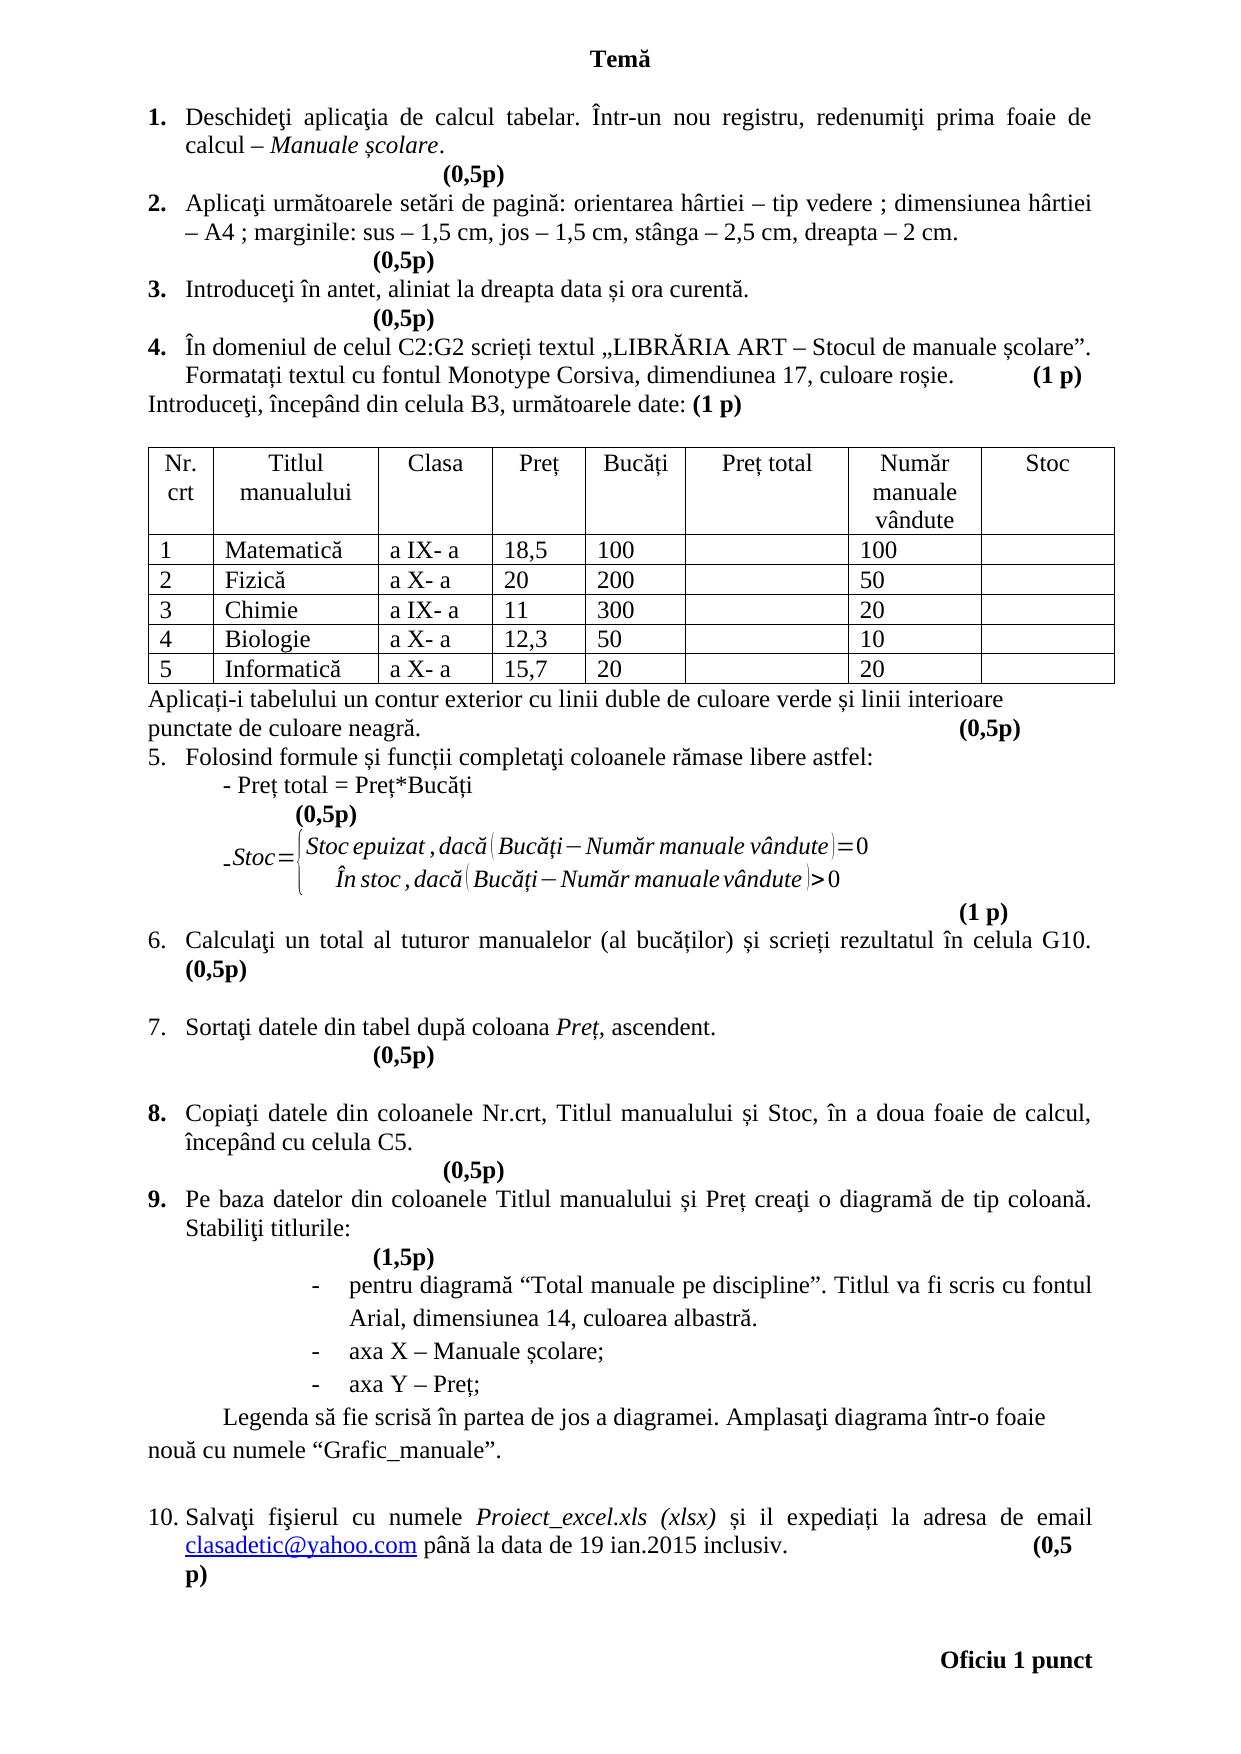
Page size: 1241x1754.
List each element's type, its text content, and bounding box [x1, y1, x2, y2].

list Sortaţi datele din tabel după coloana Preț, ascendent. (0,5p) [148, 1012, 1093, 1069]
table_cell Matematică [214, 535, 378, 564]
table_cell 4 [149, 625, 213, 653]
table_header Număr manuale vândute [849, 448, 981, 534]
table_cell Fizică [214, 565, 378, 594]
table_cell a X- a [379, 654, 492, 683]
table_cell 50 [586, 625, 685, 653]
table_cell 11 [493, 595, 585, 623]
table_cell [982, 625, 1114, 653]
table_header Preț total [686, 448, 848, 534]
table_cell 200 [586, 565, 685, 594]
table_header Nr. crt [149, 448, 213, 534]
text - (1 p) [148, 828, 1093, 925]
table_header Preț [493, 448, 585, 534]
table_cell [686, 625, 848, 653]
text Temă [148, 44, 1093, 73]
list Folosind formule și funcții completaţi coloanele rămase libere astfel: [148, 742, 1093, 770]
table_cell [686, 595, 848, 623]
table_cell 300 [586, 595, 685, 623]
table_cell [982, 565, 1114, 594]
list În domeniul de celul C2:G2 scrieți textul „LIBRĂRIA ART – Stocul de manuale școlare”. Formatați textul cu fontul Monotype Corsiva, dimendiunea 17, culoare roșie. (1 p) [148, 332, 1093, 389]
table_header Bucăți [586, 448, 685, 534]
list Pe baza datelor din coloanele Titlul manualului și Preț creaţi o diagramă de tip coloană. Stabiliţi titlurile: (1,5p) [148, 1184, 1093, 1270]
text Aplicați-i tabelului un contur exterior cu linii duble de culoare verde și linii interioare punctate de culoare neagră. (0,5p) [148, 684, 1093, 742]
list Aplicaţi următoarele setări de pagină: orientarea hârtiei – tip vedere ; dimensiunea hârtiei – A4 ; marginile: sus – 1,5 cm, jos – 1,5 cm, stânga – 2,5 cm, dreapta – 2 cm. (0,5p) [148, 188, 1093, 274]
list - Preț total = Preț*Bucăți (0,5p) [223, 770, 1093, 828]
table_header Clasa [379, 448, 492, 534]
list Calculaţi un total al tuturor manualelor (al bucăților) și scrieți rezultatul în celula G10.(0,5p) [148, 925, 1093, 983]
table_cell 2 [149, 565, 213, 594]
table_header Stoc [982, 448, 1114, 534]
table_cell a X- a [379, 625, 492, 653]
table_cell 100 [849, 535, 981, 564]
list Introduceţi în antet, aliniat la dreapta data și ora curentă. (0,5p) [148, 274, 1093, 332]
table_cell a IX- a [379, 535, 492, 564]
table_cell [686, 654, 848, 683]
table_cell [686, 535, 848, 564]
text Legenda să fie scrisă în partea de jos a diagramei. Amplasaţi diagrama într-o foaie nouă cu numele “Grafic_manuale”. [148, 1402, 1093, 1464]
table_cell [982, 595, 1114, 623]
table_cell 20 [586, 654, 685, 683]
table_cell 5 [149, 654, 213, 683]
table_header Titlul manualului [214, 448, 378, 534]
table_cell Informatică [214, 654, 378, 683]
table_cell 100 [586, 535, 685, 564]
list pentru diagramă “Total manuale pe discipline”. Titlul va fi scris cu fontul Arial, dimensiunea 14, culoarea albastră. [311, 1270, 1093, 1332]
text Introduceţi, începând din celula B3, următoarele date: (1 p) [148, 389, 1093, 418]
table_cell 20 [493, 565, 585, 594]
list Salvaţi fişierul cu numele Proiect_excel.xls (xlsx) și il expediați la adresa de email clasadetic@yahoo.com până la data de 19 ian.2015 inclusiv. (0,5 p) [148, 1502, 1093, 1588]
table_cell [686, 565, 848, 594]
table_cell 18,5 [493, 535, 585, 564]
table_cell 20 [849, 595, 981, 623]
table_cell 3 [149, 595, 213, 623]
table_cell Biologie [214, 625, 378, 653]
table_cell [982, 654, 1114, 683]
table_cell 10 [849, 625, 981, 653]
table_cell 15,7 [493, 654, 585, 683]
list Copiaţi datele din coloanele Nr.crt, Titlul manualului și Stoc, în a doua foaie de calcul, începând cu celula C5. (0,5p) [148, 1098, 1093, 1184]
table_cell 20 [849, 654, 981, 683]
list Deschideţi aplicaţia de calcul tabelar. Într-un nou registru, redenumiţi prima foaie de calcul – Manuale școlare. (0,5p) [148, 102, 1093, 188]
table_cell [982, 535, 1114, 564]
list axa X – Manuale școlare; [311, 1336, 1093, 1365]
table_cell 1 [149, 535, 213, 564]
table_cell 50 [849, 565, 981, 594]
table_cell 12,3 [493, 625, 585, 653]
table_cell a IX- a [379, 595, 492, 623]
table_cell Chimie [214, 595, 378, 623]
table_cell a X- a [379, 565, 492, 594]
list axa Y – Preț; [311, 1369, 1093, 1398]
text Oficiu 1 punct [148, 1645, 1093, 1674]
